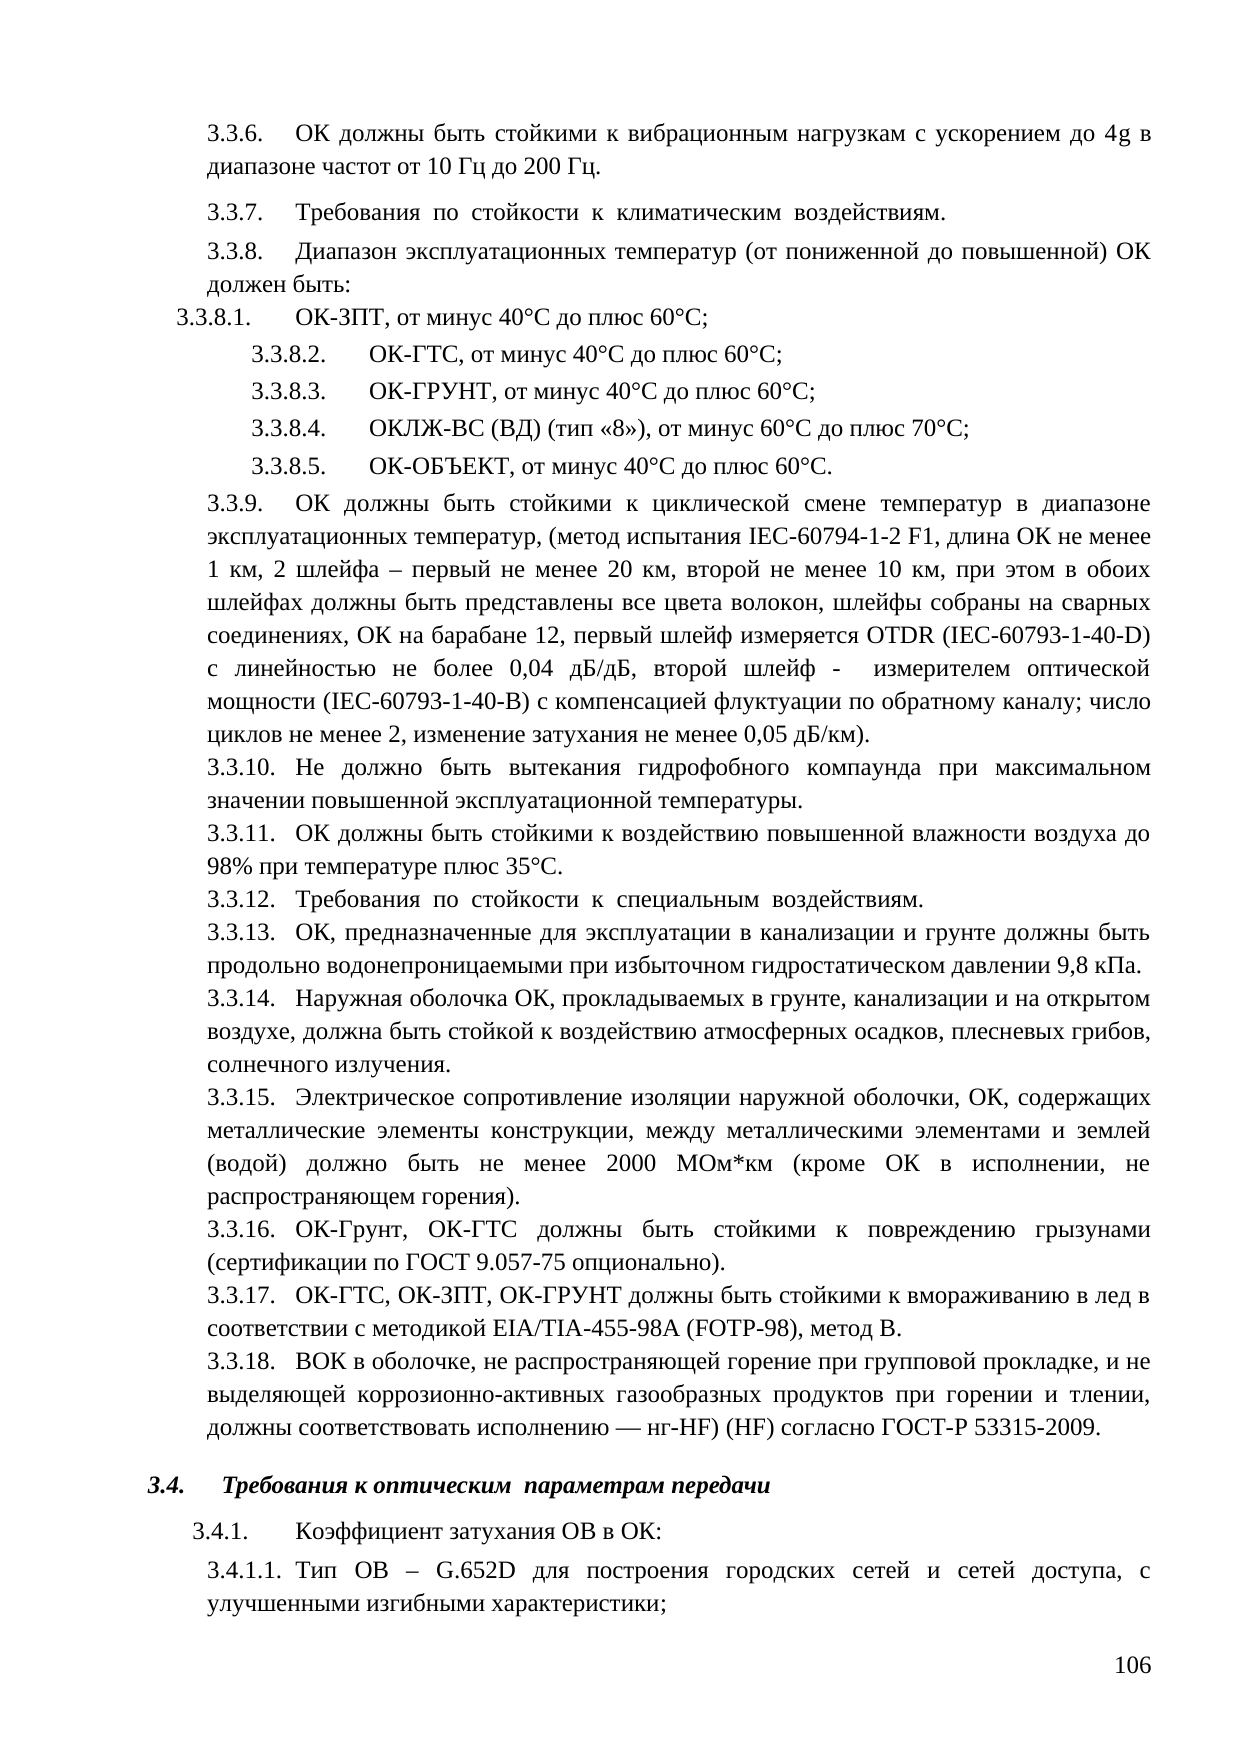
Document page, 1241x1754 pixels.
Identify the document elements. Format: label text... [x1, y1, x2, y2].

list Требования к оптическим параметрам передачи [148, 1471, 1152, 1499]
list ОК-Грунт, ОК-ГТС должны быть стойкими к повреждению грызунами (сертификации по ГОСТ 9.057-75 опционально). [207, 1214, 1152, 1276]
list ОК должны быть стойкими к циклической смене температур в диапазоне эксплуатационных температур, (метод испытания IEC-60794-1-2 F1, длина ОК не менее 1 км, 2 шлейфа – первый не менее 20 км, второй не менее 10 км, при этом в обоих шлейфах должны быть представлены все цвета волокон, шлейфы собраны на сварных соединениях, ОК на барабане 12, первый шлейф измеряется OTDR (IEC-60793-1-40-D) с линейностью не более 0,04 дБ/дБ, второй шлейф - измерителем оптической мощности (IEC-60793-1-40-B) с компенсацией флуктуации по обратному каналу; число циклов не менее 2, изменение затухания не менее 0,05 дБ/км). [207, 488, 1152, 748]
list ОК-ГТС, ОК-ЗПТ, ОК-ГРУНТ должны быть стойкими к вмораживанию в лед в соответствии с методикой EIA/TIA-455-98A (FOTP-98), метод B. [207, 1280, 1152, 1342]
list ОК должны быть стойкими к воздействию повышенной влажности воздуха до 98% при температуре плюс 35°С. [207, 818, 1152, 880]
list Наружная оболочка ОК, прокладываемых в грунте, канализации и на открытом воздухе, должна быть стойкой к воздействию атмосферных осадков, плесневых грибов, солнечного излучения. [207, 983, 1152, 1078]
list Диапазон эксплуатационных температур (от пониженной до повышенной) ОК должен быть: [207, 236, 1152, 298]
list Требования по стойкости к специальным воздействиям. [207, 884, 1152, 913]
list ОК-ОБЪЕКТ, от минус 40°С до плюс 60°С. [251, 451, 1152, 479]
list ОКЛЖ-ВС (ВД) (тип «8»), от минус 60°С до плюс 70°С; [251, 413, 1152, 442]
list Коэффициент затухания ОВ в ОК: [192, 1516, 1152, 1545]
list Требования по стойкости к климатическим воздействиям. [207, 197, 1152, 225]
list ОК-ГРУНТ, от минус 40°С до плюс 60°С; [251, 376, 1152, 405]
list ОК, предназначенные для эксплуатации в канализации и грунте должны быть продольно водонепроницаемыми при избыточном гидростатическом давлении 9,8 кПа. [207, 917, 1152, 979]
list ВОК в оболочке, не распространяющей горение при групповой прокладке, и не выделяющей коррозионно-активных газообразных продуктов при горении и тлении, должны соответствовать исполнению — нг-HF) (HF) согласно ГОСТ-Р 53315-2009. [207, 1346, 1152, 1441]
list Не должно быть вытекания гидрофобного компаунда при максимальном значении повышенной эксплуатационной температуры. [207, 752, 1152, 814]
list Электрическое сопротивление изоляции наружной оболочки, ОК, содержащих металлические элементы конструкции, между металлическими элементами и землей (водой) должно быть не менее 2000 МОм*км (кроме ОК в исполнении, не распространяющем горения). [207, 1082, 1152, 1210]
list ОК должны быть стойкими к вибрационным нагрузкам с ускорением до 4g в диапазоне частот от 10 Гц до 200 Гц. [207, 118, 1152, 180]
list ОК-ЗПТ, от минус 40°С до плюс 60°С; [148, 302, 1152, 331]
list ОК-ГТС, от минус 40°С до плюс 60°С; [251, 339, 1152, 368]
list Тип ОВ – G.652D для построения городских сетей и сетей доступа, с улучшенными изгибными характеристики; [207, 1555, 1152, 1617]
